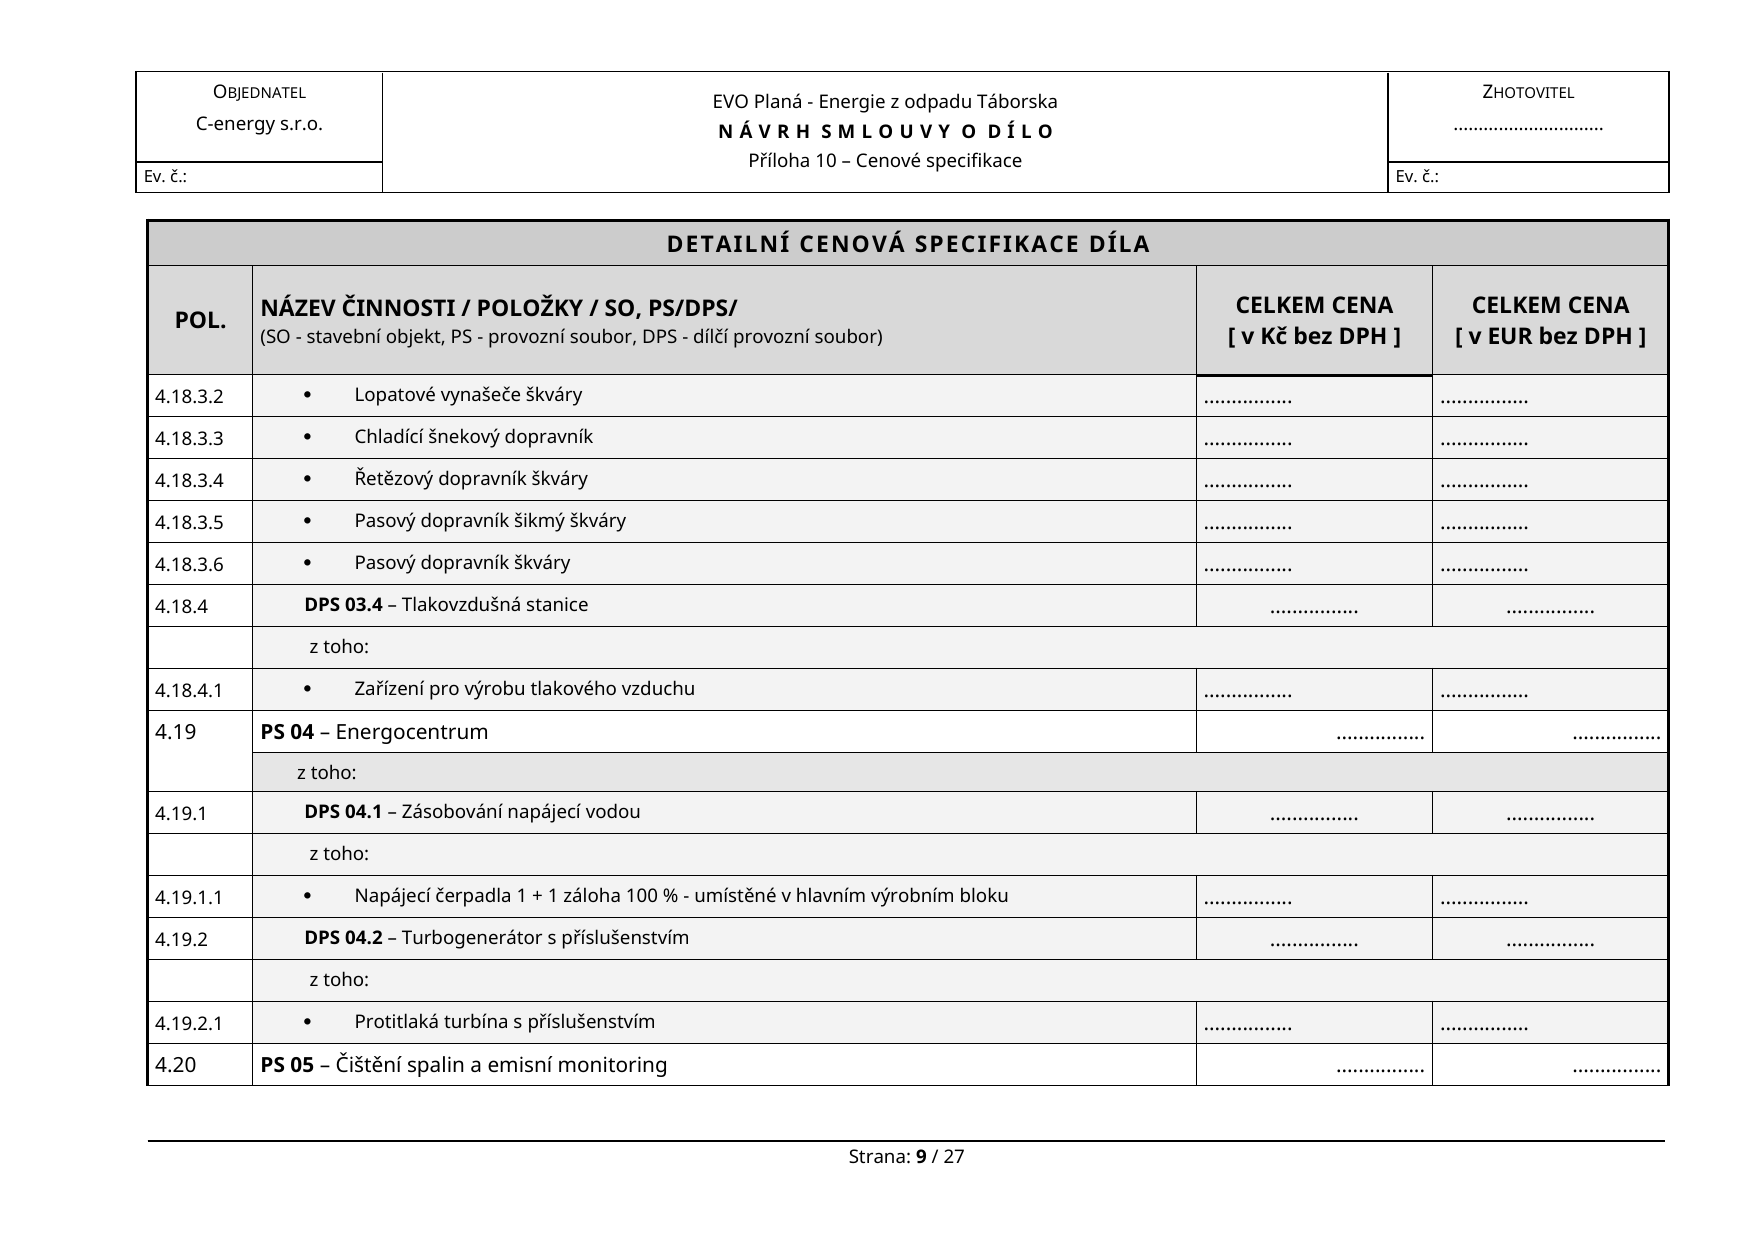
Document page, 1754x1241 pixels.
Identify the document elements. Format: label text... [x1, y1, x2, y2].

table_cell ................ [1433, 375, 1667, 416]
table_cell ................ [1197, 459, 1432, 500]
table_cell [149, 375, 252, 416]
table_cell ................ [1197, 377, 1432, 416]
table_cell ................ [1433, 711, 1667, 752]
table_cell ................ [1197, 876, 1432, 917]
table_cell ................ [1433, 1044, 1667, 1084]
table_cell ................ [1433, 876, 1667, 917]
table_cell DPS 04.2 – Turbogenerátor s příslušenstvím [253, 918, 1196, 959]
table_cell ................ [1433, 1002, 1667, 1043]
table_cell ................ [1433, 459, 1667, 500]
table_cell ................ [1197, 1002, 1432, 1043]
table_cell Protitlaká turbína s příslušenstvím [253, 1002, 1196, 1043]
table_cell ................ [1433, 417, 1667, 458]
table_cell [149, 918, 252, 959]
table_cell PS 04 – Energocentrum [253, 711, 1196, 752]
table_cell Chladící šnekový dopravník [253, 417, 1196, 458]
table_cell ................ [1197, 669, 1432, 710]
table_cell [149, 792, 252, 833]
table_cell Pol. [149, 266, 252, 374]
table_cell [149, 501, 252, 542]
table_cell [149, 1002, 252, 1043]
table_cell ................ [1433, 501, 1667, 542]
table_cell ................ [1197, 792, 1432, 833]
table_cell ................ [1433, 918, 1667, 959]
table_cell [149, 960, 252, 1001]
table_cell Název činnosti / položky / SO, PS/DPS/ (SO - stavební objekt, PS - provozní soubor, DPS - dílčí provozní soubor) [253, 266, 1196, 374]
table_cell Pasový dopravník šikmý škváry [253, 501, 1196, 542]
table_header detailní cenová specifikace díla [149, 222, 1667, 265]
table_cell ................ [1197, 918, 1432, 959]
table_cell z toho: [253, 834, 1667, 875]
table_cell Napájecí čerpadla 1 + 1 záloha 100 % - umístěné v hlavním výrobním bloku [253, 876, 1196, 917]
table_cell [149, 1044, 252, 1084]
table_cell [149, 543, 252, 584]
table_cell ................ [1433, 585, 1667, 626]
table_cell z toho: [253, 960, 1667, 1001]
table_cell z toho: [253, 627, 1667, 668]
table_cell ................ [1197, 711, 1432, 752]
table_cell [149, 711, 252, 791]
table_cell Zařízení pro výrobu tlakového vzduchu [253, 669, 1196, 710]
table_cell Celkem cena [ v Kč bez DPH ] [1197, 266, 1432, 374]
table_cell ................ [1197, 1044, 1432, 1084]
table_cell DPS 04.1 – Zásobování napájecí vodou [253, 792, 1196, 833]
table_cell PS 05 – Čištění spalin a emisní monitoring [253, 1044, 1196, 1084]
table_cell [149, 627, 252, 668]
table_cell ................ [1433, 792, 1667, 833]
table_cell [149, 459, 252, 500]
table_cell ................ [1197, 417, 1432, 458]
table_cell [149, 417, 252, 458]
table_cell DPS 03.4 – Tlakovzdušná stanice [253, 585, 1196, 626]
table_cell z toho: [253, 753, 1667, 791]
table_cell ................ [1197, 585, 1432, 626]
table_cell [149, 669, 252, 710]
table_cell Celkem cena [ v EUR bez DPH ] [1433, 266, 1667, 374]
table_cell [149, 585, 252, 626]
table_cell [149, 834, 252, 875]
table_cell [149, 876, 252, 917]
table_cell ................ [1197, 543, 1432, 584]
table_cell Řetězový dopravník škváry [253, 459, 1196, 500]
table_cell Pasový dopravník škváry [253, 543, 1196, 584]
table_cell ................ [1433, 669, 1667, 710]
table_cell ................ [1433, 543, 1667, 584]
table_cell ................ [1197, 501, 1432, 542]
table_cell Lopatové vynašeče škváry [253, 375, 1196, 416]
